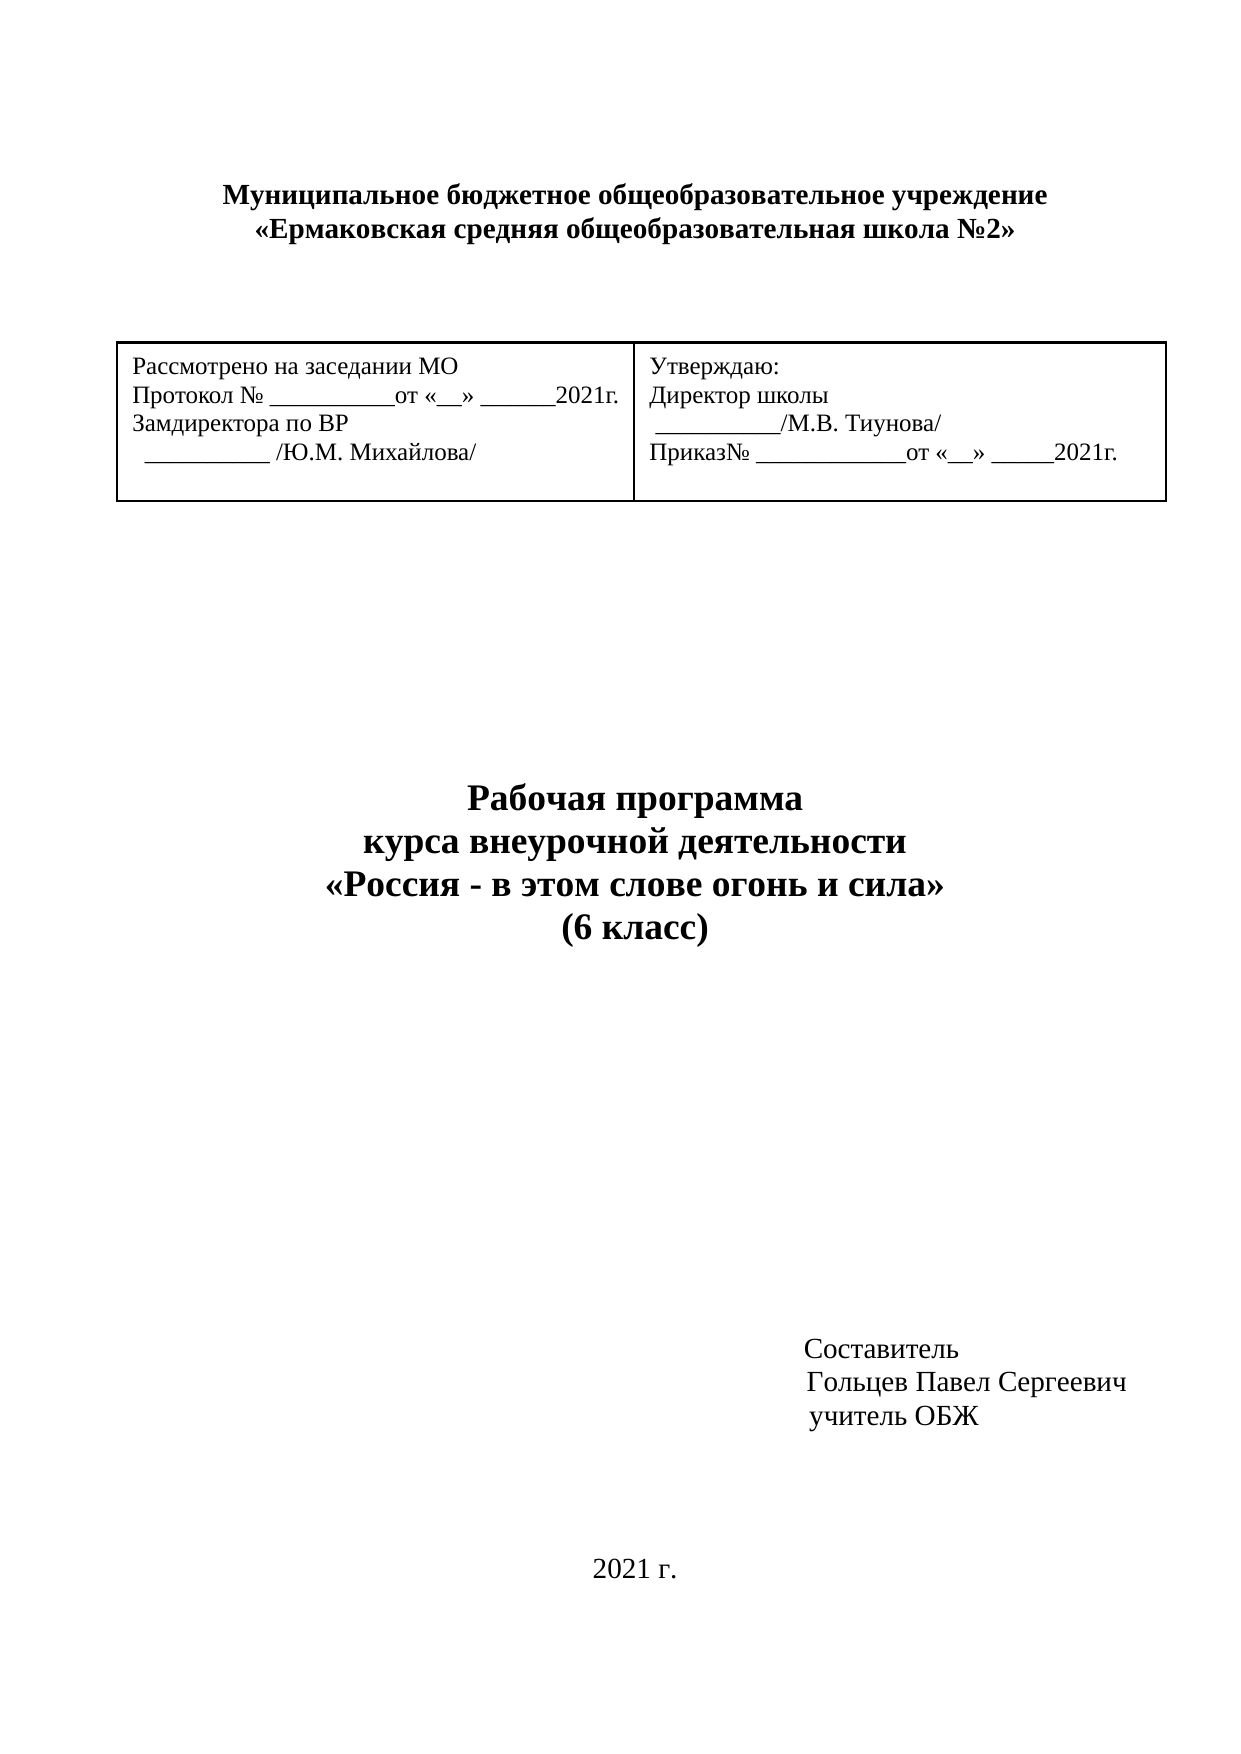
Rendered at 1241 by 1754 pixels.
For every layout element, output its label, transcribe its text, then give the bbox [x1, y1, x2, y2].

text Составитель [118, 1331, 1152, 1364]
table_header Рассмотрено на заседании МО Протокол № __________от «__» ______2021г. Замдиректора по ВР __________ /Ю.М. Михайлова/ [118, 344, 633, 500]
text (6 класс) [118, 904, 1152, 947]
text 2021 г. [118, 1551, 1152, 1585]
text Муниципальное бюджетное общеобразовательное учреждение [118, 177, 1152, 211]
text «Россия - в этом слове огонь и сила» [118, 861, 1152, 904]
table_header Утверждаю: Директор школы __________/М.В. Тиунова/ Приказ№ ____________от «__» _____2021г. [635, 344, 1165, 500]
text учитель ОБЖ [118, 1398, 1152, 1431]
text Гольцев Павел Сергеевич [118, 1364, 1152, 1398]
text курса внеурочной деятельности [118, 818, 1152, 861]
text «Ермаковская средняя общеобразовательная школа №2» [118, 211, 1152, 244]
text Рабочая программа [118, 775, 1152, 818]
